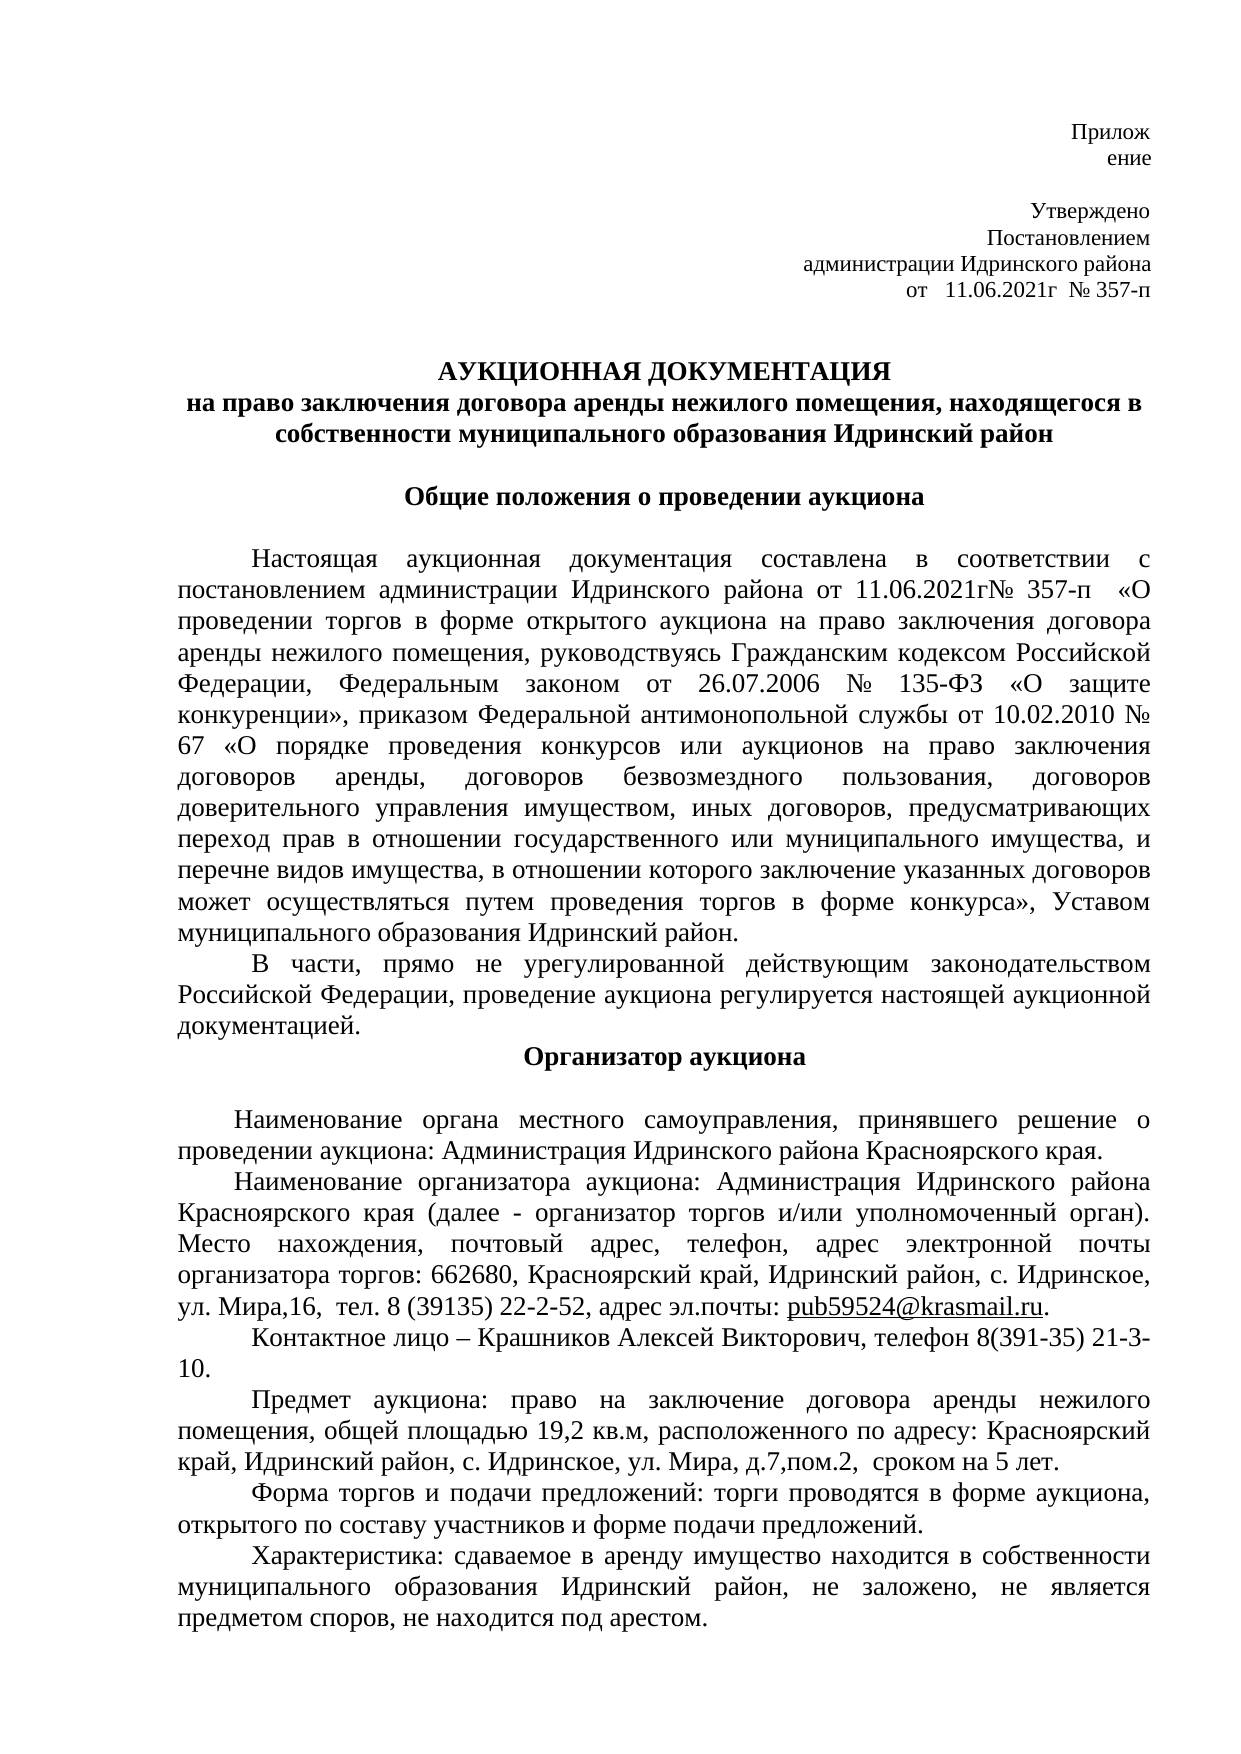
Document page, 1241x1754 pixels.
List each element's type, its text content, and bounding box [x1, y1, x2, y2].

text Наименование органа местного самоуправления, принявшего решение о проведении аукциона: Администрация Идринского района Красноярского края. [177, 1103, 1152, 1165]
text Форма торгов и подачи предложений: торги проводятся в форме аукциона, открытого по составу участников и форме подачи предложений. [177, 1477, 1152, 1539]
text Утверждено [177, 197, 1152, 223]
text Постановлением администрации Идринского района [177, 223, 1152, 276]
text Настоящая аукционная документация составлена в соответствии с постановлением администрации Идринского района от 11.06.2021г№ 357-п «О проведении торгов в форме открытого аукциона на право заключения договора аренды нежилого помещения, руководствуясь Гражданским кодексом Российской Федерации, Федеральным законом от 26.07.2006 № 135-ФЗ «О защите конкуренции», приказом Федеральной антимонопольной службы от 10.02.2010 № 67 «О порядке проведения конкурсов или аукционов на право заключения договоров аренды, договоров безвозмездного пользования, договоров доверительного управления имуществом, иных договоров, предусматривающих переход прав в отношении государственного или муниципального имущества, и перечне видов имущества, в отношении которого заключение указанных договоров может осуществляться путем проведения торгов в форме конкурса», Уставом муниципального образования Идринский район. [177, 542, 1152, 947]
text Общие положения о проведении аукциона [177, 480, 1152, 511]
text Характеристика: сдаваемое в аренду имущество находится в собственности муниципального образования Идринский район, не заложено, не является предметом споров, не находится под арестом. [177, 1539, 1152, 1632]
text Контактное лицо – Крашников Алексей Викторович, телефон 8(391-35) 21-3-10. [177, 1321, 1152, 1383]
text Организатор аукциона [177, 1041, 1152, 1072]
text Предмет аукциона: право на заключение договора аренды нежилого помещения, общей площадью 19,2 кв.м, расположенного по адресу: Красноярский край, Идринский район, с. Идринское, ул. Мира, д.7,пом.2, сроком на 5 лет. [177, 1383, 1152, 1477]
text от 11.06.2021г № 357-п [177, 276, 1152, 303]
text АУКЦИОННАЯ ДОКУМЕНТАЦИЯ [177, 355, 1152, 386]
text Приложение [177, 118, 1152, 171]
text на право заключения договора аренды нежилого помещения, находящегося в собственности муниципального образования Идринский район [177, 386, 1152, 449]
text В части, прямо не урегулированной действующим законодательством Российской Федерации, проведение аукциона регулируется настоящей аукционной документацией. [177, 947, 1152, 1041]
text Наименование организатора аукциона: Администрация Идринского района Красноярского края (далее - организатор торгов и/или уполномоченный орган). Место нахождения, почтовый адрес, телефон, адрес электронной почты организатора торгов: 662680, Красноярский край, Идринский район, с. Идринское, ул. Мира,16, тел. 8 (39135) 22-2-52, адрес эл.почты: pub59524@krasmail.ru. [177, 1165, 1152, 1321]
